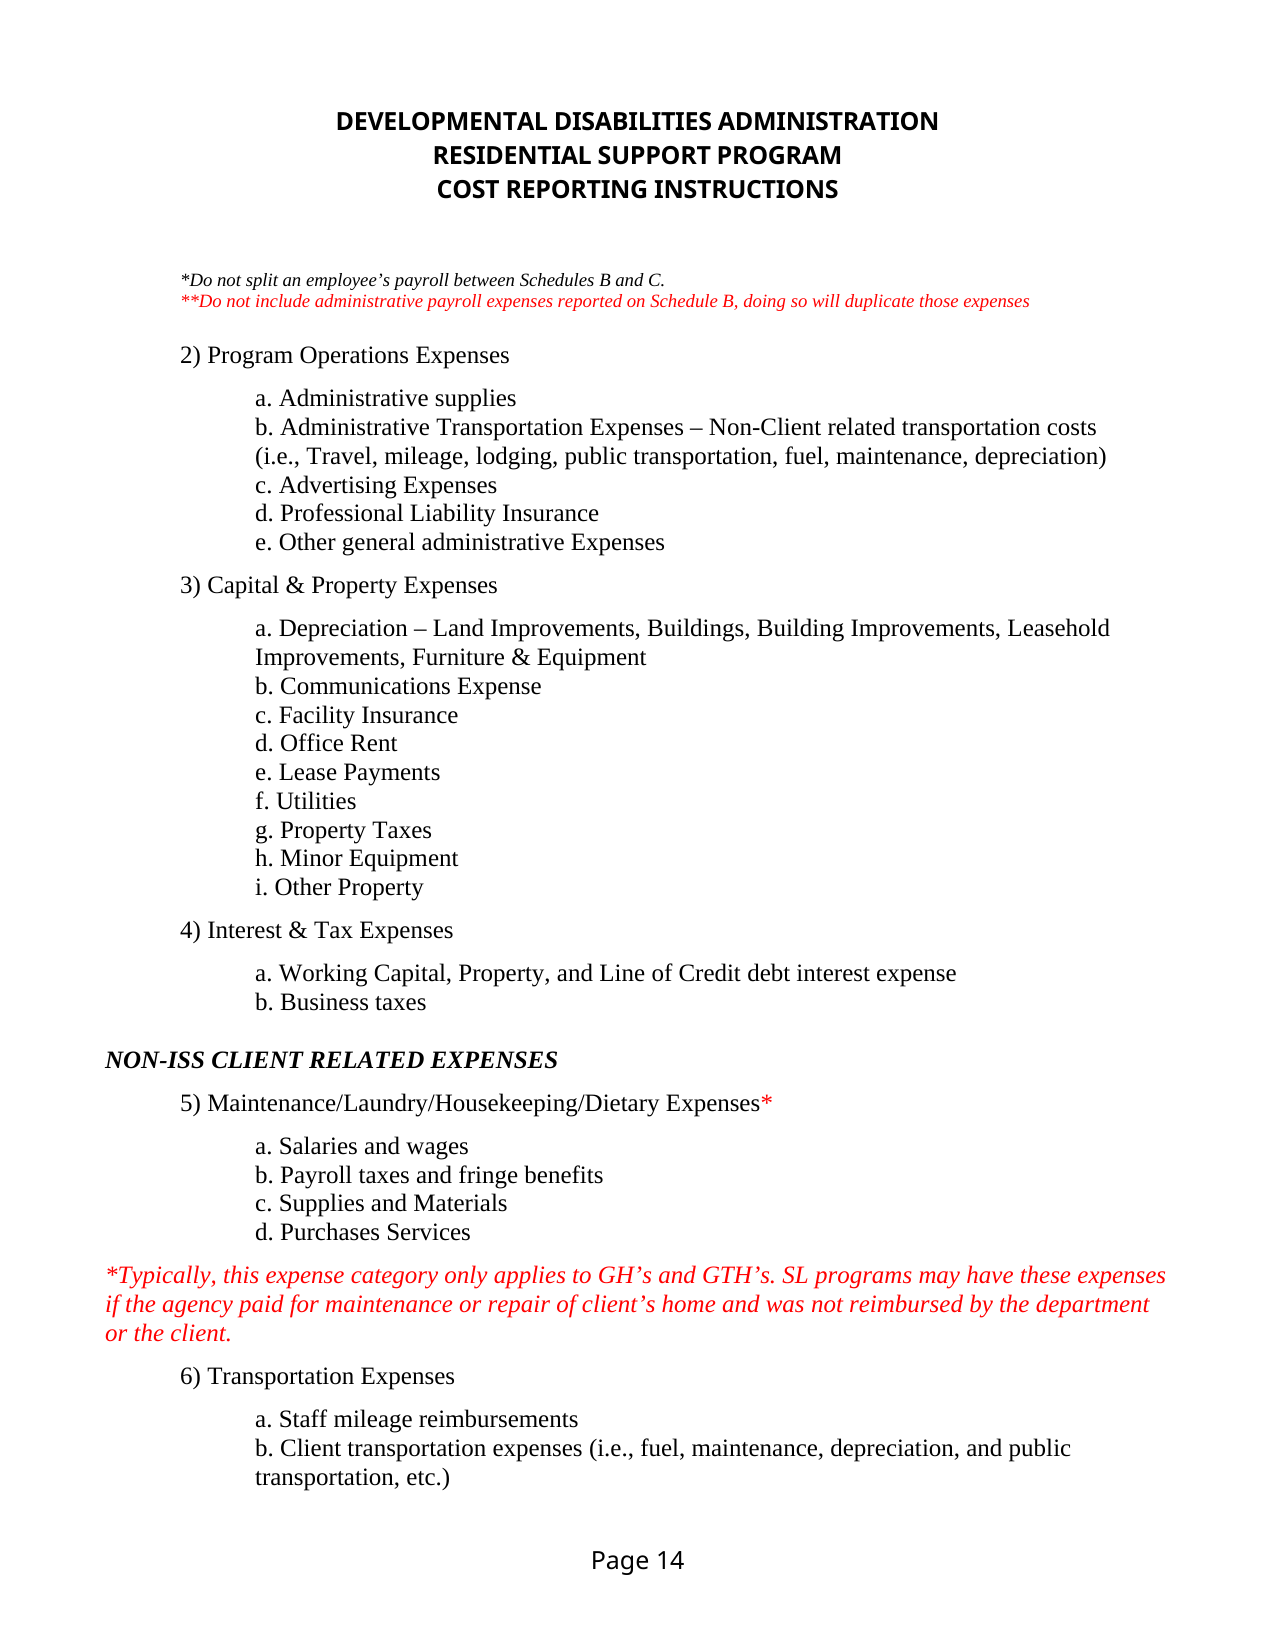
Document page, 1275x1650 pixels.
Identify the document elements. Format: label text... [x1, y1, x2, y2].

text a. Administrative supplies [105, 383, 1170, 412]
text e. Other general administrative Expenses [105, 527, 1170, 556]
text a. Salaries and wages [180, 1131, 1170, 1160]
text b. Business taxes [105, 987, 1170, 1016]
text c. Advertising Expenses [105, 470, 1170, 498]
text g. Property Taxes [105, 815, 1170, 843]
text b. Communications Expense [105, 671, 1170, 700]
text 5) Maintenance/Laundry/Housekeeping/Dietary Expenses* [180, 1088, 1170, 1117]
text d. Professional Liability Insurance [105, 498, 1170, 527]
text (i.e., Travel, mileage, lodging, public transportation, fuel, maintenance, depreciation) [105, 441, 1170, 470]
text *Do not split an employee’s payroll between Schedules B and C. [105, 268, 1170, 290]
text a. Staff mileage reimbursements [180, 1404, 1170, 1433]
text i. Other Property [105, 872, 1170, 901]
text a. Working Capital, Property, and Line of Credit debt interest expense [105, 958, 1170, 987]
text b. Client transportation expenses (i.e., fuel, maintenance, depreciation, and public transportation, etc.) [180, 1433, 1170, 1490]
text d. Office Rent [105, 728, 1170, 757]
text h. Minor Equipment [105, 843, 1170, 872]
text c. Supplies and Materials [180, 1188, 1170, 1217]
text *Typically, this expense category only applies to GH’s and GTH’s. SL programs may have these expenses if the agency paid for maintenance or repair of client’s home and was not reimbursed by the department or the client. [105, 1260, 1170, 1347]
text 4) Interest & Tax Expenses [105, 915, 1170, 944]
text e. Lease Payments [105, 757, 1170, 786]
text 2) Program Operations Expenses [105, 340, 1170, 369]
text Improvements, Furniture & Equipment [105, 642, 1170, 671]
text f. Utilities [105, 786, 1170, 815]
text 6) Transportation Expenses [180, 1361, 1170, 1390]
text **Do not include administrative payroll expenses reported on Schedule B, doing so will duplicate those expenses [105, 290, 1170, 312]
text b. Administrative Transportation Expenses – Non-Client related transportation costs [105, 412, 1170, 441]
text b. Payroll taxes and fringe benefits [180, 1160, 1170, 1188]
text NON-ISS CLIENT RELATED EXPENSES [105, 1045, 1170, 1073]
text d. Purchases Services [180, 1217, 1170, 1246]
text a. Depreciation – Land Improvements, Buildings, Building Improvements, Leasehold [105, 613, 1170, 642]
text c. Facility Insurance [105, 700, 1170, 728]
text 3) Capital & Property Expenses [105, 570, 1170, 599]
